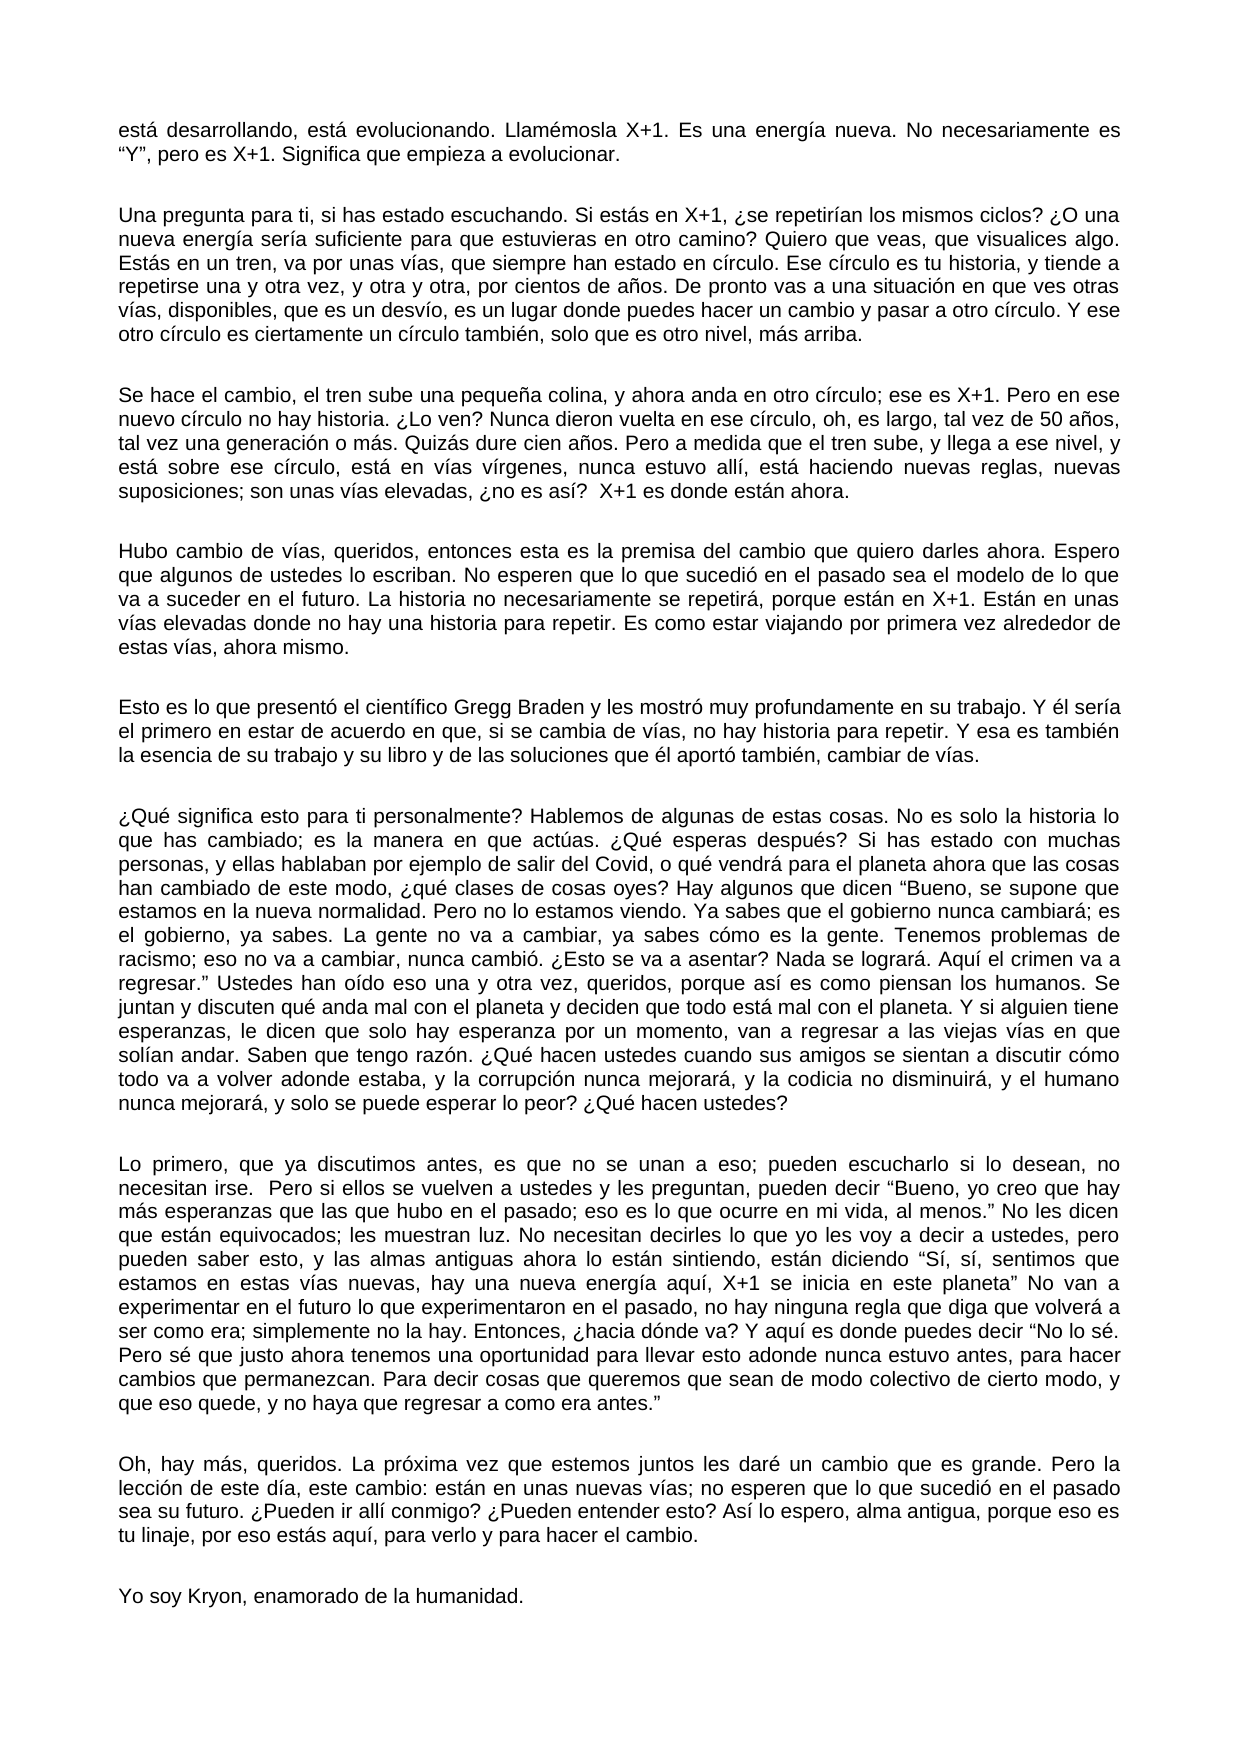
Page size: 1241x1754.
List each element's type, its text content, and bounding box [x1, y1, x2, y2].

text Esto es lo que presentó el científico Gregg Braden y les mostró muy profundamente en su trabajo. Y él sería el primero en estar de acuerdo en que, si se cambia de vías, no hay historia para repetir. Y esa es también la esencia de su trabajo y su libro y de las soluciones que él aportó también, cambiar de vías. [118, 671, 1122, 767]
text Hubo cambio de vías, queridos, entonces esta es la premisa del cambio que quiero darles ahora. Espero que algunos de ustedes lo escriban. No esperen que lo que sucedió en el pasado sea el modelo de lo que va a suceder en el futuro. La historia no necesariamente se repetirá, porque están en X+1. Están en unas vías elevadas donde no hay una historia para repetir. Es como estar viajando por primera vez alrededor de estas vías, ahora mismo. [118, 515, 1122, 659]
text Yo soy Kryon, enamorado de la humanidad. [118, 1560, 1122, 1608]
text Oh, hay más, queridos. La próxima vez que estemos juntos les daré un cambio que es grande. Pero la lección de este día, este cambio: están en unas nuevas vías; no esperen que lo que sucedió en el pasado sea su futuro. ¿Pueden ir allí conmigo? ¿Pueden entender esto? Así lo espero, alma antigua, porque eso es tu linaje, por eso estás aquí, para verlo y para hacer el cambio. [118, 1427, 1122, 1547]
text Se hace el cambio, el tren sube una pequeña colina, y ahora anda en otro círculo; ese es X+1. Pero en ese nuevo círculo no hay historia. ¿Lo ven? Nunca dieron vuelta en ese círculo, oh, es largo, tal vez de 50 años, tal vez una generación o más. Quizás dure cien años. Pero a medida que el tren sube, y llega a ese nivel, y está sobre ese círculo, está en vías vírgenes, nunca estuvo allí, está haciendo nuevas reglas, nuevas suposiciones; son unas vías elevadas, ¿no es así? X+1 es donde están ahora. [118, 359, 1122, 502]
text Una pregunta para ti, si has estado escuchando. Si estás en X+1, ¿se repetirían los mismos ciclos? ¿O una nueva energía sería suficiente para que estuvieras en otro camino? Quiero que veas, que visualices algo. Estás en un tren, va por unas vías, que siempre han estado en círculo. Ese círculo es tu historia, y tiende a repetirse una y otra vez, y otra y otra, por cientos de años. De pronto vas a una situación en que ves otras vías, disponibles, que es un desvío, es un lugar donde puedes hacer un cambio y pasar a otro círculo. Y ese otro círculo es ciertamente un círculo también, solo que es otro nivel, más arriba. [118, 178, 1122, 346]
text ¿Qué significa esto para ti personalmente? Hablemos de algunas de estas cosas. No es solo la historia lo que has cambiado; es la manera en que actúas. ¿Qué esperas después? Si has estado con muchas personas, y ellas hablaban por ejemplo de salir del Covid, o qué vendrá para el planeta ahora que las cosas han cambiado de este modo, ¿qué clases de cosas oyes? Hay algunos que dicen “Bueno, se supone que estamos en la nueva normalidad. Pero no lo estamos viendo. Ya sabes que el gobierno nunca cambiará; es el gobierno, ya sabes. La gente no va a cambiar, ya sabes cómo es la gente. Tenemos problemas de racismo; eso no va a cambiar, nunca cambió. ¿Esto se va a asentar? Nada se logrará. Aquí el crimen va a regresar.” Ustedes han oído eso una y otra vez, queridos, porque así es como piensan los humanos. Se juntan y discuten qué anda mal con el planeta y deciden que todo está mal con el planeta. Y si alguien tiene esperanzas, le dicen que solo hay esperanza por un momento, van a regresar a las viejas vías en que solían andar. Saben que tengo razón. ¿Qué hacen ustedes cuando sus amigos se sientan a discutir cómo todo va a volver adonde estaba, y la corrupción nunca mejorará, y la codicia no disminuirá, y el humano nunca mejorará, y solo se puede esperar lo peor? ¿Qué hacen ustedes? [118, 779, 1122, 1115]
text Lo primero, que ya discutimos antes, es que no se unan a eso; pueden escucharlo si lo desean, no necesitan irse. Pero si ellos se vuelven a ustedes y les preguntan, pueden decir “Bueno, yo creo que hay más esperanzas que las que hubo en el pasado; eso es lo que ocurre en mi vida, al menos.” No les dicen que están equivocados; les muestran luz. No necesitan decirles lo que yo les voy a decir a ustedes, pero pueden saber esto, y las almas antiguas ahora lo están sintiendo, están diciendo “Sí, sí, sentimos que estamos en estas vías nuevas, hay una nueva energía aquí, X+1 se inicia en este planeta” No van a experimentar en el futuro lo que experimentaron en el pasado, no hay ninguna regla que diga que volverá a ser como era; simplemente no la hay. Entonces, ¿hacia dónde va? Y aquí es donde puedes decir “No lo sé. Pero sé que justo ahora tenemos una oportunidad para llevar esto adonde nunca estuvo antes, para hacer cambios que permanezcan. Para decir cosas que queremos que sean de modo colectivo de cierto modo, y que eso quede, y no haya que regresar a como era antes.” [118, 1127, 1122, 1415]
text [118, 118, 1122, 166]
